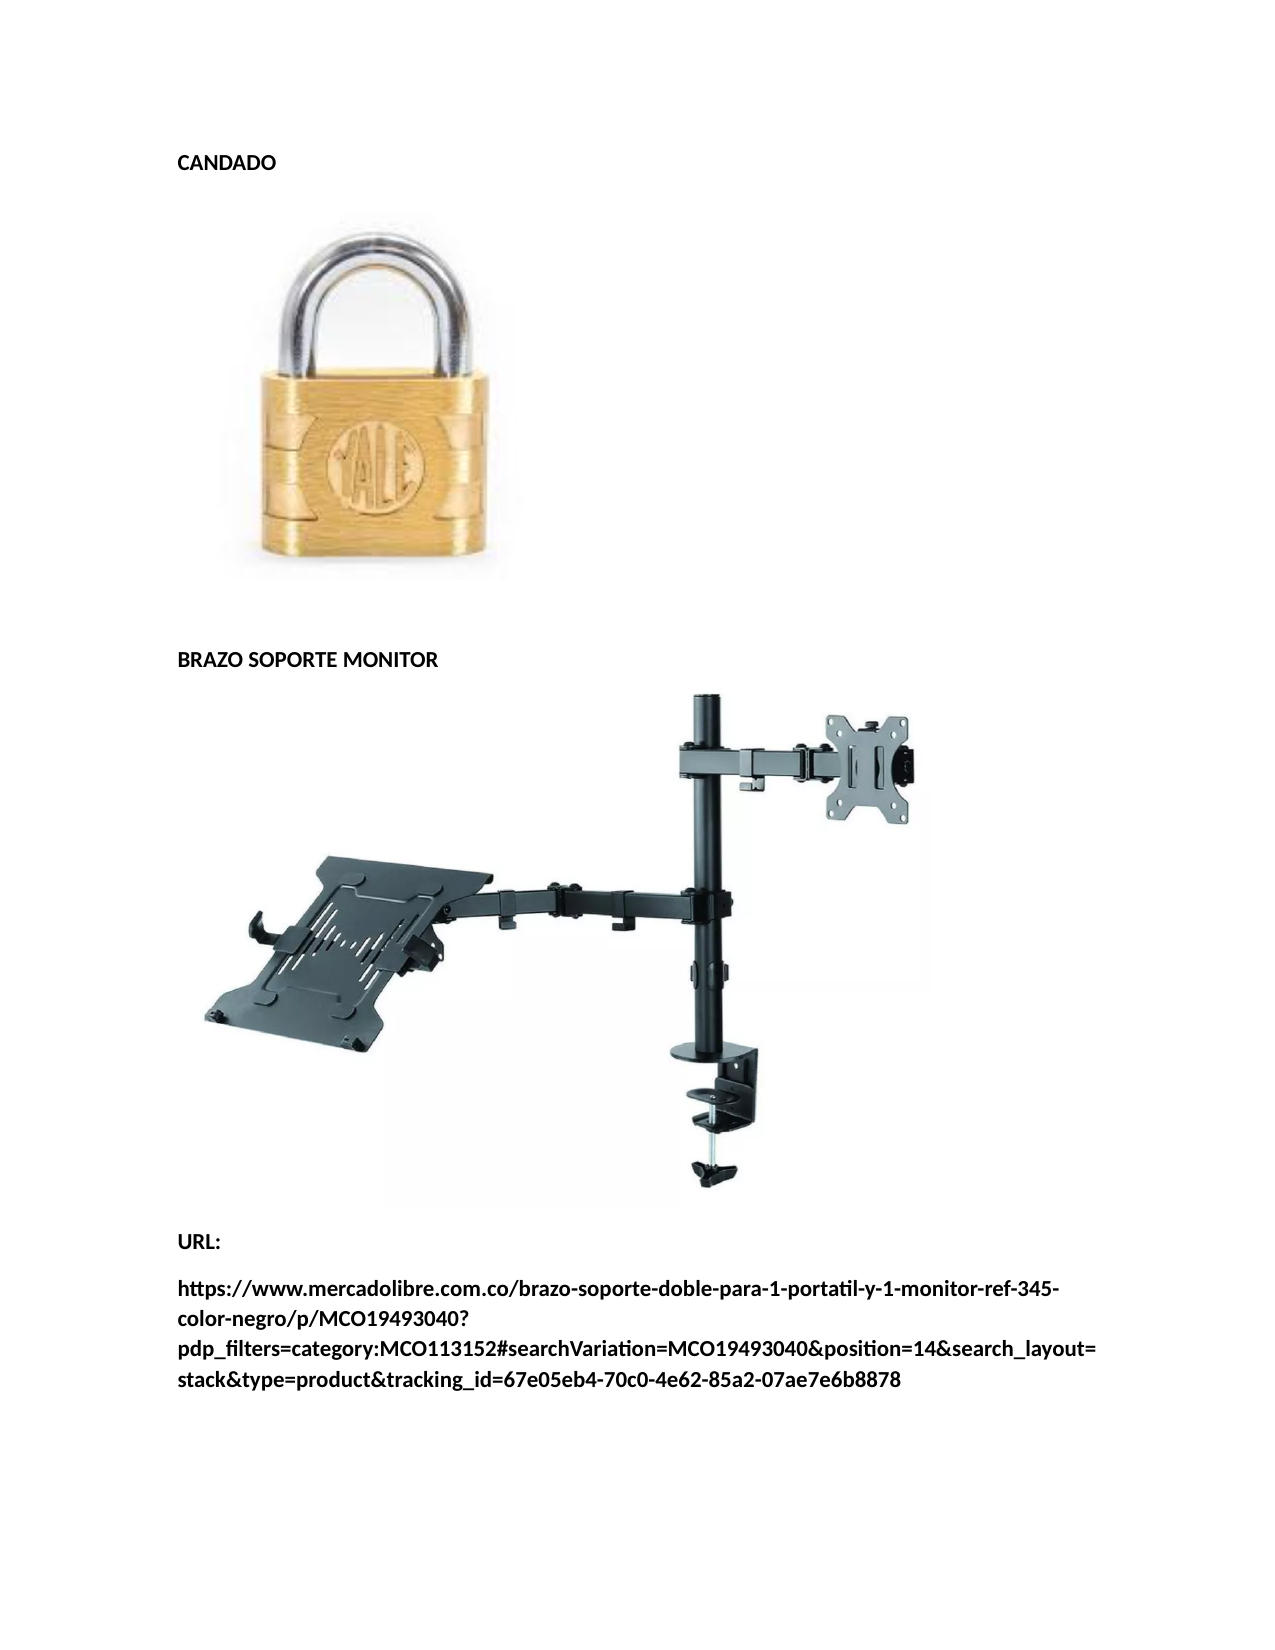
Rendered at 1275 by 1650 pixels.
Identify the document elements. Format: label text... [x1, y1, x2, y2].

text CANDADO [177, 148, 1098, 176]
text URL: [177, 1227, 1098, 1255]
picture [177, 675, 932, 1209]
picture [177, 194, 579, 580]
text https://www.mercadolibre.com.co/brazo-soporte-doble-para-1-portatil-y-1-monitor-ref-345-color-negro/p/MCO19493040?pdp_filters=category:MCO113152#searchVariation=MCO19493040&position=14&search_layout=stack&type=product&tracking_id=67e05eb4-70c0-4e62-85a2-07ae7e6b8878 [177, 1274, 1098, 1393]
